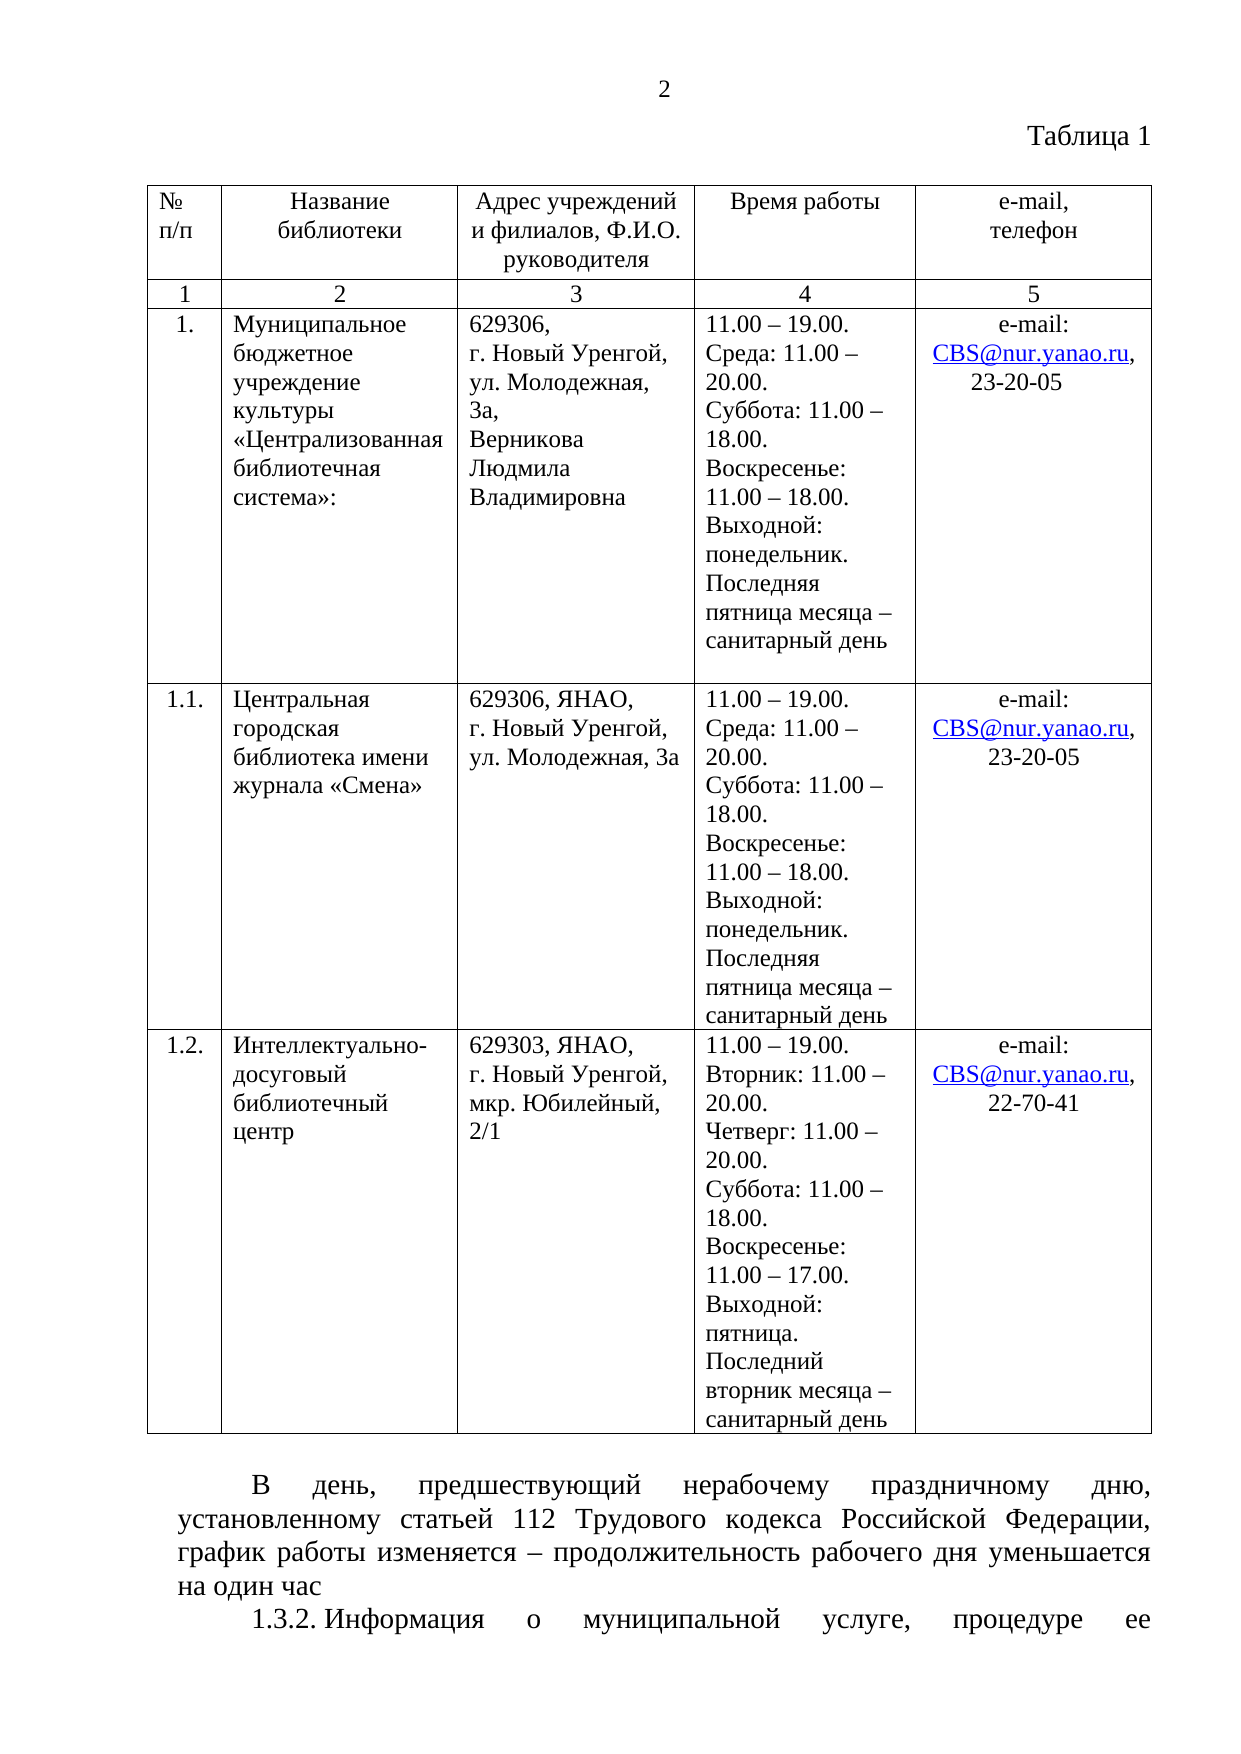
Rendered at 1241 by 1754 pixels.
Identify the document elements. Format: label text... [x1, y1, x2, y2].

table_cell 5 [916, 280, 1151, 308]
table_cell 11.00 – 19.00. Среда: 11.00 – 20.00. Суббота: 11.00 – 18.00. Воскресенье: 11.00 – 18.00. Выходной: понедельник. Последняя пятница месяца – санитарный день [695, 309, 915, 683]
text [177, 1601, 1152, 1635]
table_cell Муниципальное бюджетное учреждение культуры «Централизованная библиотечная система»: [222, 309, 457, 683]
text В день, предшествующий нерабочему праздничному дню, установленному статьей 112 Трудового кодекса Российской Федерации, график работы изменяется – продолжительность рабочего дня уменьшается на один час [177, 1467, 1152, 1601]
table_cell 1 [148, 280, 221, 308]
table_header e-mail, телефон [916, 186, 1151, 278]
table_cell 11.00 – 19.00. Среда: 11.00 – 20.00. Суббота: 11.00 – 18.00. Воскресенье: 11.00 – 18.00. Выходной: понедельник. Последняя пятница месяца – санитарный день [695, 684, 915, 1029]
table_cell 629306, г. Новый Уренгой, ул. Молодежная, 3а, Верникова Людмила Владимировна [458, 309, 694, 683]
table_cell e-mail: CBS@nur.yanao.ru, 23-20-05 [916, 684, 1151, 1029]
table_cell e-mail: CBS@nur.yanao.ru, 22-70-41 [916, 1030, 1151, 1433]
table_header Адрес учреждений и филиалов, Ф.И.О. руководителя [458, 186, 694, 278]
list Таблица 1 [353, 118, 1152, 152]
table_cell Центральная городская библиотека имени журнала «Смена» [222, 684, 457, 1029]
table_cell 1.1. [148, 684, 221, 1029]
table_cell 1.2. [148, 1030, 221, 1433]
table_cell 629306, ЯНАО, г. Новый Уренгой, ул. Молодежная, 3а [458, 684, 694, 1029]
table_cell 11.00 – 19.00. Вторник: 11.00 – 20.00. Четверг: 11.00 – 20.00. Суббота: 11.00 – 18.00. Воскресенье: 11.00 – 17.00. Выходной: пятница. Последний вторник месяца – санитарный день [695, 1030, 915, 1433]
table_cell e-mail: CBS@nur.yanao.ru, 23-20-05 [916, 309, 1151, 683]
table_header Время работы [695, 186, 915, 278]
table_cell 629303, ЯНАО, г. Новый Уренгой, мкр. Юбилейный, 2/1 [458, 1030, 694, 1433]
table_cell 3 [458, 280, 694, 308]
table_cell 4 [695, 280, 915, 308]
table_cell Интеллектуально-досуговый библиотечный центр [222, 1030, 457, 1433]
table_cell 2 [222, 280, 457, 308]
table_header Название библиотеки [222, 186, 457, 278]
table_cell 1. [148, 309, 221, 683]
table_header № п/п [148, 186, 221, 278]
